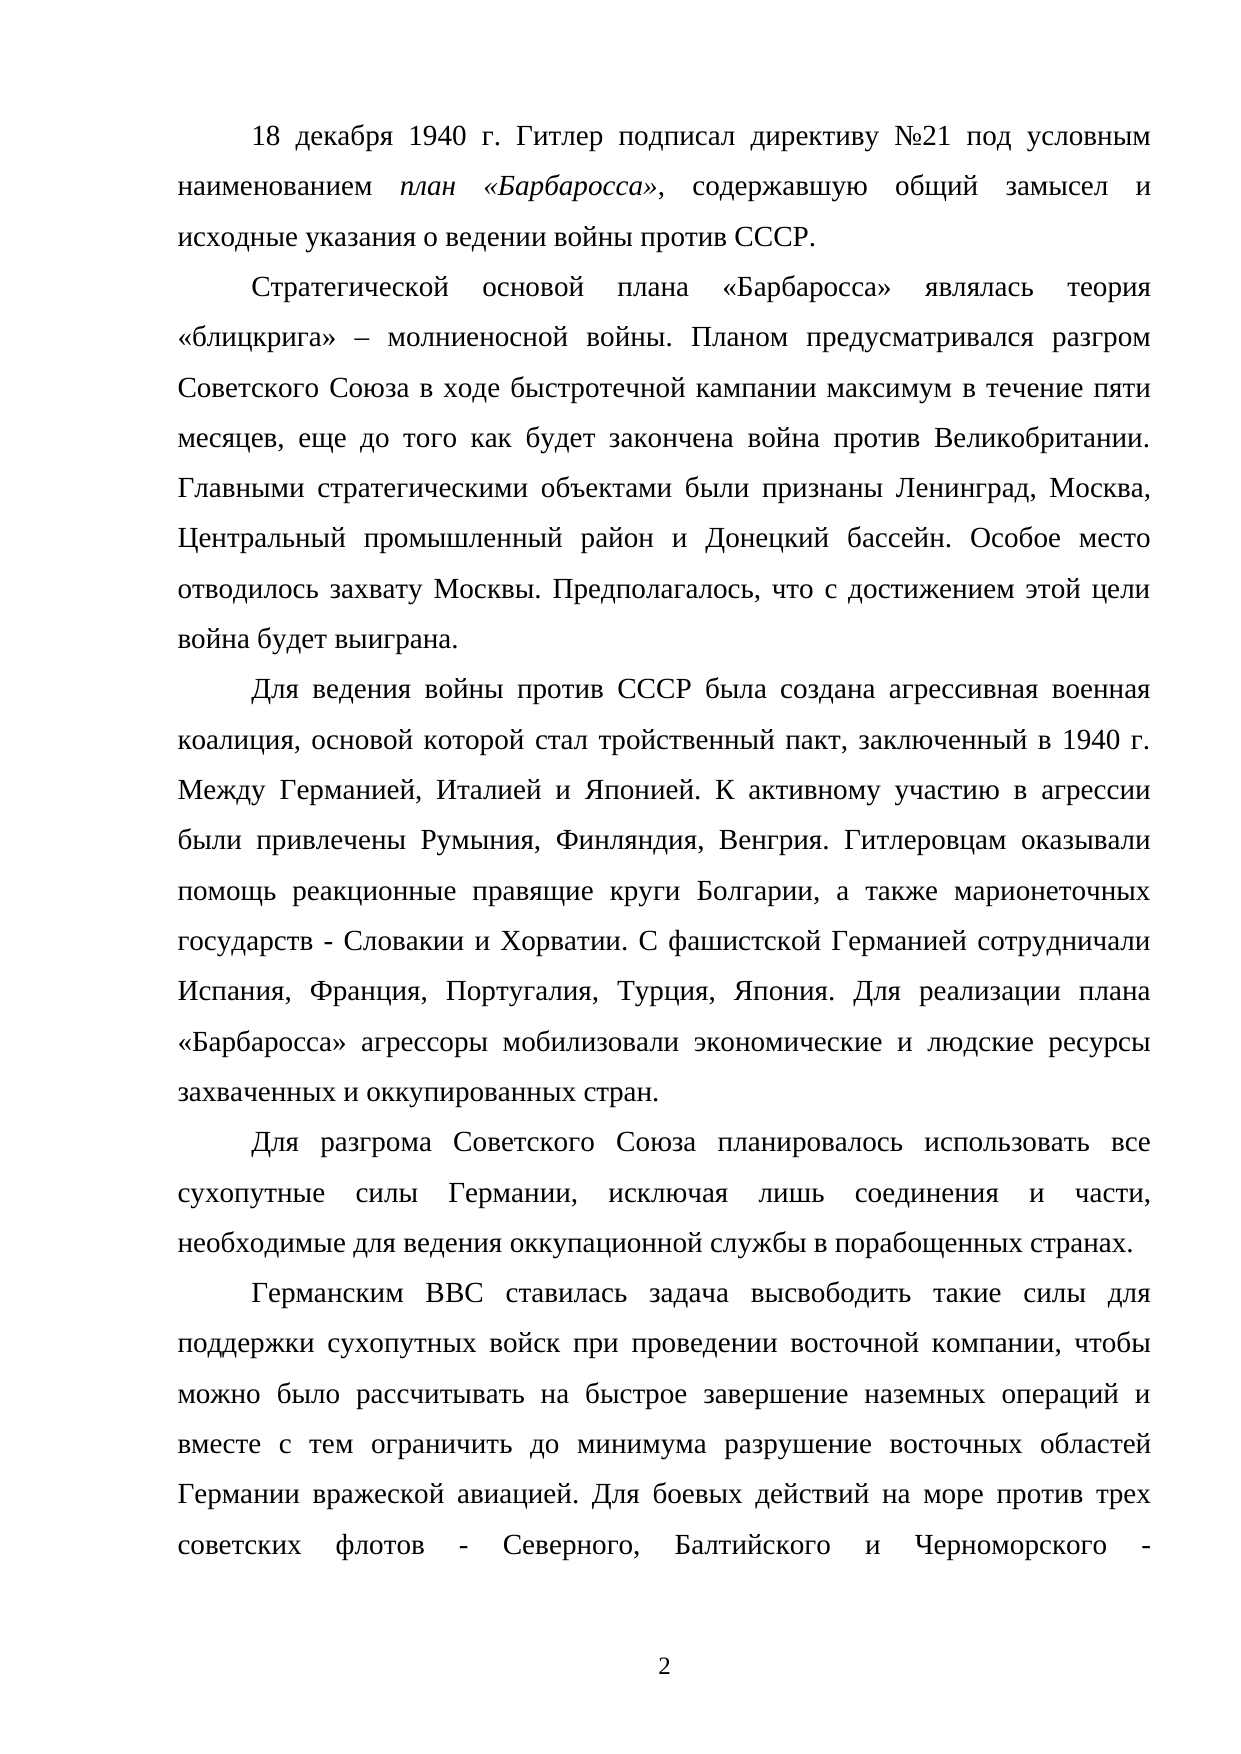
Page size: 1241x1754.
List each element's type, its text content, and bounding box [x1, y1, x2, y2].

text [177, 1275, 1152, 1560]
text Для ведения войны против СССР была создана агрессивная военная коалиция, основой которой стал тройственный пакт, заключенный в 1940 г. Между Германией, Италией и Японией. К активному участию в агрессии были привлечены Румыния, Финляндия, Венгрия. Гитлеровцам оказывали помощь реакционные правящие круги Болгарии, а также марионеточных государств - Словакии и Хорватии. С фашистской Германией сотрудничали Испания, Франция, Португалия, Турция, Япония. Для реализации плана «Барбаросса» агрессоры мобилизовали экономические и людские ресурсы захваченных и оккупированных стран. [177, 672, 1152, 1108]
text Для разгрома Советского Союза планировалось использовать все сухопутные силы Германии, исключая лишь соединения и части, необходимые для ведения оккупационной службы в порабощенных странах. [177, 1124, 1152, 1258]
text Стратегической основой плана «Барбаросса» являлась теория «блицкрига» – молниеносной войны. Планом предусматривался разгром Советского Союза в ходе быстротечной кампании максимум в течение пяти месяцев, еще до того как будет закончена война против Великобритании. Главными стратегическими объектами были признаны Ленинград, Москва, Центральный промышленный район и Донецкий бассейн. Особое место отводилось захвату Москвы. Предполагалось, что с достижением этой цели война будет выиграна. [177, 269, 1152, 655]
text 18 декабря 1940 г. Гитлер подписал директиву №21 под условным наименованием план «Барбаросса», содержавшую общий замысел и исходные указания о ведении войны против СССР. [177, 118, 1152, 252]
